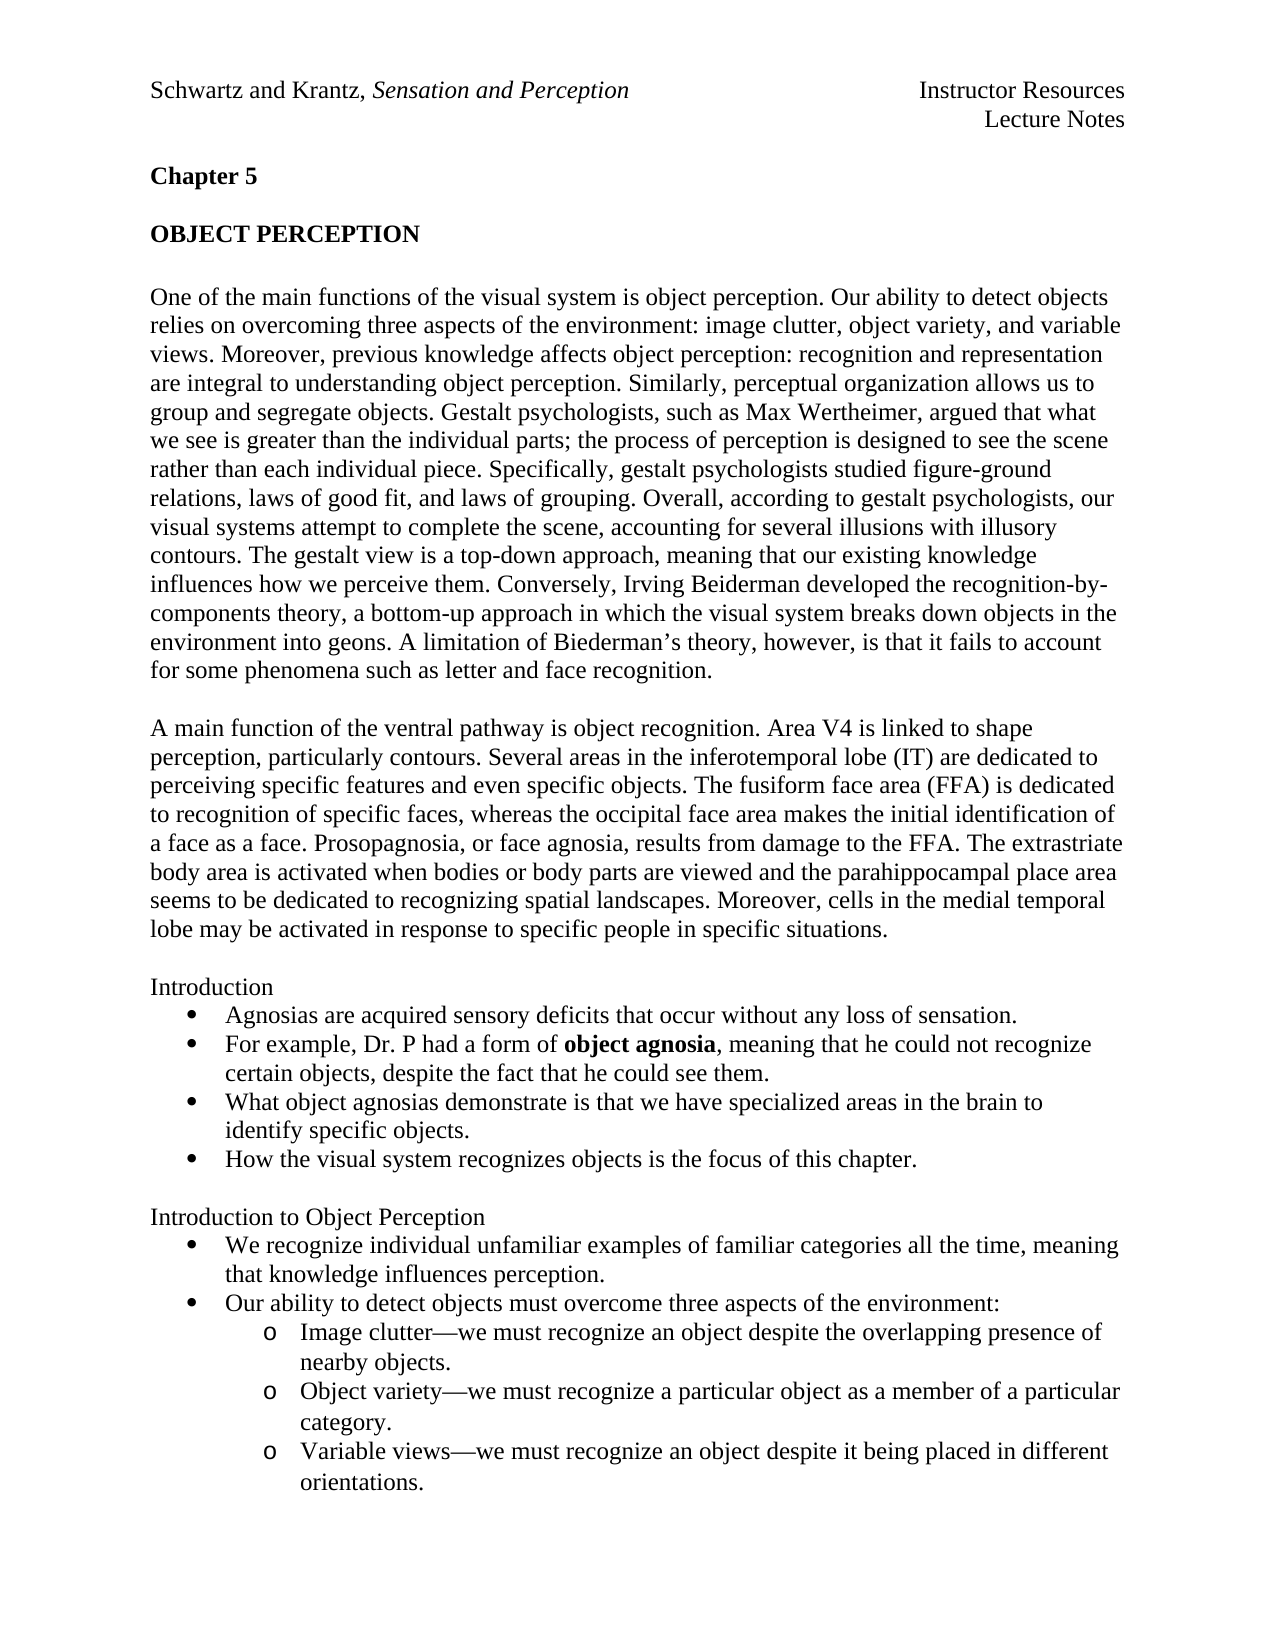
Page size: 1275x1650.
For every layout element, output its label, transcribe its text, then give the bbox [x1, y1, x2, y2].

list We recognize individual unfamiliar examples of familiar categories all the time, meaning that knowledge influences perception. [187, 1230, 1125, 1288]
list Image clutter—we must recognize an object despite the overlapping presence of nearby objects. [262, 1317, 1125, 1376]
text OBJECT PERCEPTION [150, 219, 1125, 247]
text Introduction to Object Perception [150, 1202, 1125, 1230]
text One of the main functions of the visual system is object perception. Our ability to detect objects relies on overcoming three aspects of the environment: image clutter, object variety, and variable views. Moreover, previous knowledge affects object perception: recognition and representation are integral to understanding object perception. Similarly, perceptual organization allows us to group and segregate objects. Gestalt psychologists, such as Max Wertheimer, argued that what we see is greater than the individual parts; the process of perception is designed to see the scene rather than each individual piece. Specifically, gestalt psychologists studied figure-ground relations, laws of good fit, and laws of grouping. Overall, according to gestalt psychologists, our visual systems attempt to complete the scene, accounting for several illusions with illusory contours. The gestalt view is a top-down approach, meaning that our existing knowledge influences how we perceive them. Conversely, Irving Beiderman developed the recognition-by-components theory, a bottom-up approach in which the visual system breaks down objects in the environment into geons. A limitation of Biederman’s theory, however, is that it fails to account for some phenomena such as letter and face recognition. [150, 282, 1125, 684]
text Chapter 5 [150, 161, 1125, 190]
list Agnosias are acquired sensory deficits that occur without any loss of sensation. [187, 1000, 1125, 1029]
list For example, Dr. P had a form of object agnosia, meaning that he could not recognize certain objects, despite the fact that he could see them. [187, 1029, 1125, 1087]
list What object agnosias demonstrate is that we have specialized areas in the brain to identify specific objects. [187, 1087, 1125, 1144]
text A main function of the ventral pathway is object recognition. Area V4 is linked to shape perception, particularly contours. Several areas in the inferotemporal lobe (IT) are dedicated to perceiving specific features and even specific objects. The fusiform face area (FFA) is dedicated to recognition of specific faces, whereas the occipital face area makes the initial identification of a face as a face. Prosopagnosia, or face agnosia, results from damage to the FFA. The extrastriate body area is activated when bodies or body parts are viewed and the parahippocampal place area seems to be dedicated to recognizing spatial landscapes. Moreover, cells in the medial temporal lobe may be activated in response to specific people in specific situations. [150, 713, 1125, 943]
text Introduction [150, 972, 1125, 1000]
list How the visual system recognizes objects is the focus of this chapter. [187, 1144, 1125, 1173]
list Variable views—we must recognize an object despite it being placed in different orientations. [262, 1436, 1125, 1495]
list Object variety—we must recognize a particular object as a member of a particular category. [262, 1376, 1125, 1436]
list Our ability to detect objects must overcome three aspects of the environment: [187, 1288, 1125, 1317]
